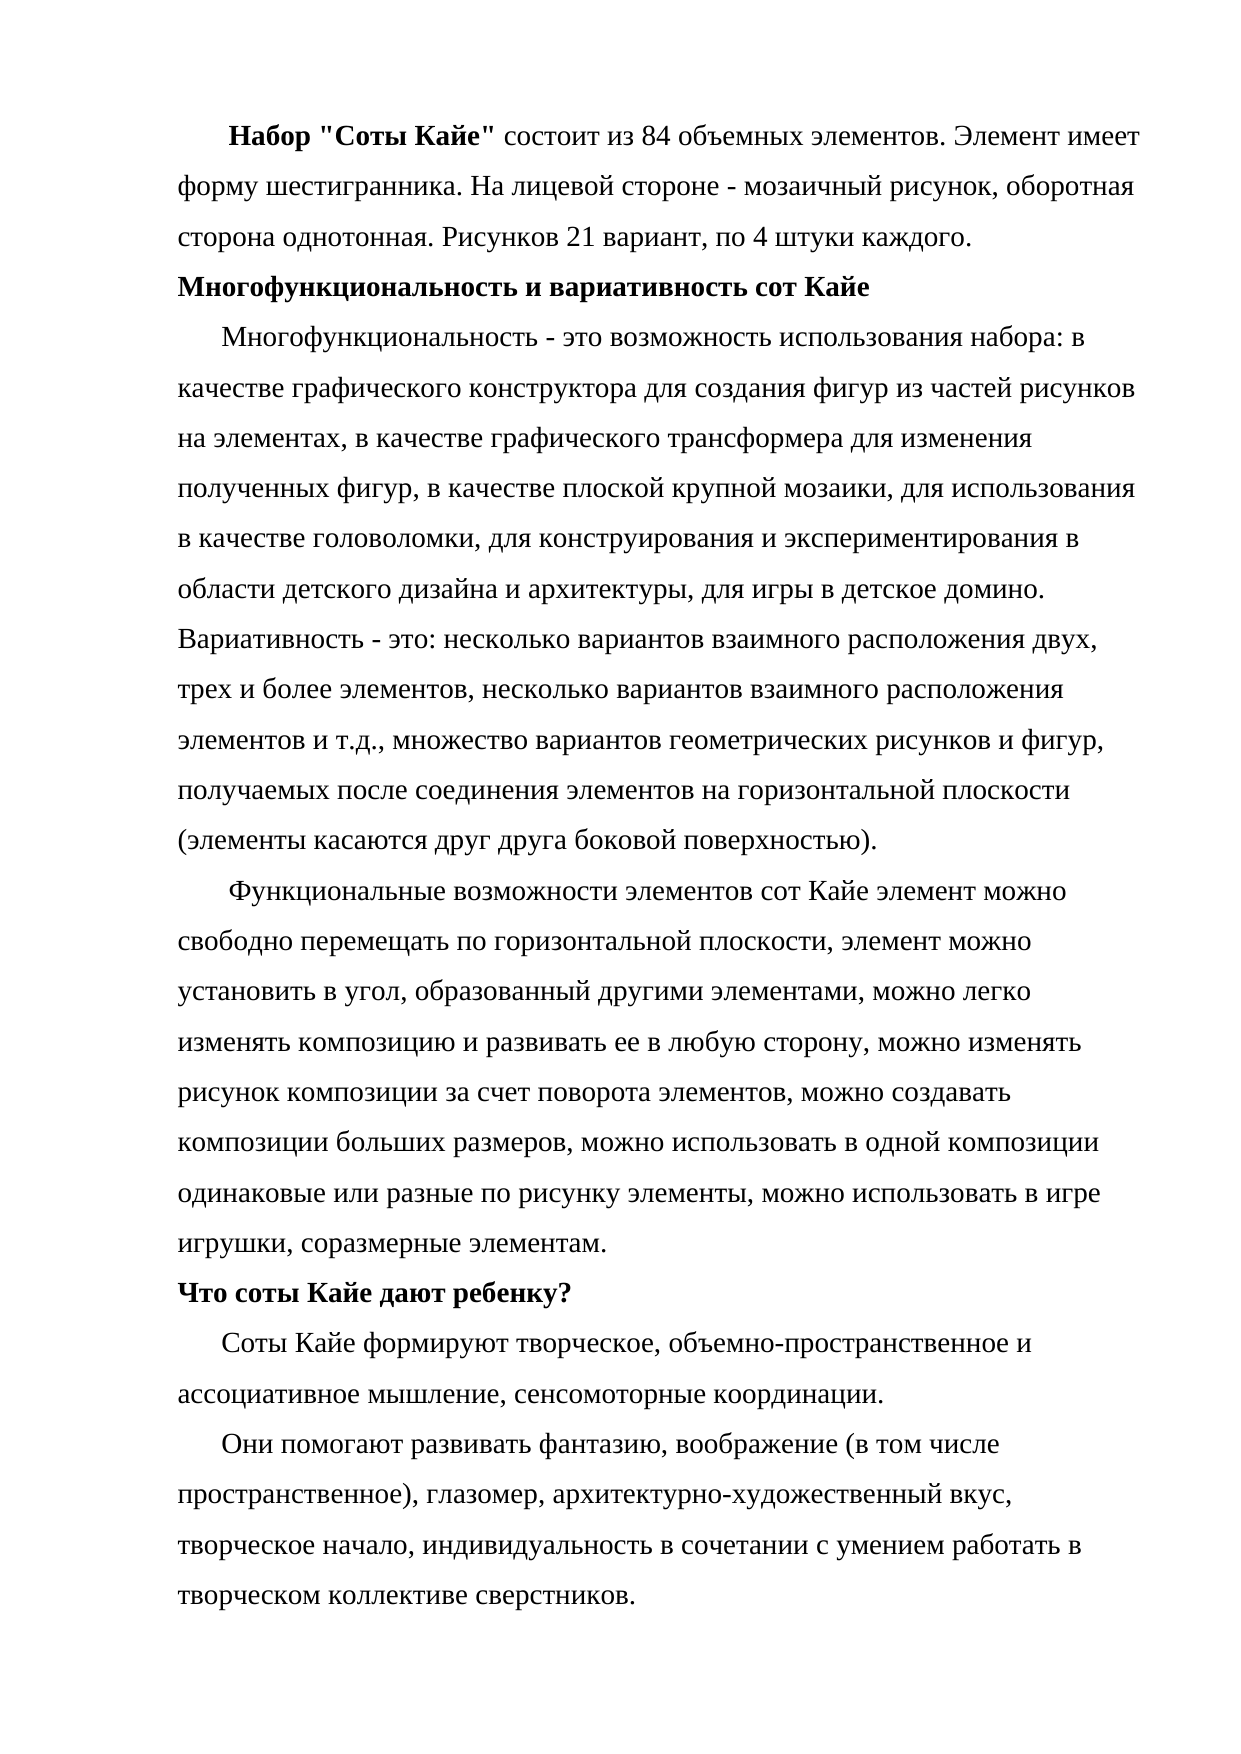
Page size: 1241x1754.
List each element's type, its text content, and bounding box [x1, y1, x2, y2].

text Что соты Кайе дают ребенку? [177, 1275, 1152, 1309]
text Многофункциональность - это возможность использования набора: в качестве графического конструктора для создания фигур из частей рисунков на элементах, в качестве графического трансформера для изменения полученных фигур, в качестве плоской крупной мозаики, для использования в качестве головоломки, для конструирования и экспериментирования в области детского дизайна и архитектуры, для игры в детское домино. Вариативность - это: несколько вариантов взаимного расположения двух, трех и более элементов, несколько вариантов взаимного расположения элементов и т.д., множество вариантов геометрических рисунков и фигур, получаемых после соединения элементов на горизонтальной плоскости (элементы касаются друг друга боковой поверхностью). [177, 319, 1152, 856]
text Набор "Соты Кайе" состоит из 84 объемных элементов. Элемент имеет форму шестигранника. На лицевой стороне - мозаичный рисунок, оборотная сторона однотонная. Рисунков 21 вариант, по 4 штуки каждого. Многофункциональность и вариативность сот Кайе [177, 118, 1152, 303]
text Функциональные возможности элементов сот Кайе элемент можно свободно перемещать по горизонтальной плоскости, элемент можно установить в угол, образованный другими элементами, можно легко изменять композицию и развивать ее в любую сторону, можно изменять рисунок композиции за счет поворота элементов, можно создавать композиции больших размеров, можно использовать в одной композиции одинаковые или разные по рисунку элементы, можно использовать в игре игрушки, соразмерные элементам. [177, 873, 1152, 1258]
text Они помогают развивать фантазию, воображение (в том числе пространственное), глазомер, архитектурно-художественный вкус, творческое начало, индивидуальность в сочетании с умением работать в творческом коллективе сверстников. [177, 1426, 1152, 1611]
text Соты Кайе формируют творческое, объемно-пространственное и ассоциативное мышление, сенсомоторные координации. [177, 1326, 1152, 1409]
